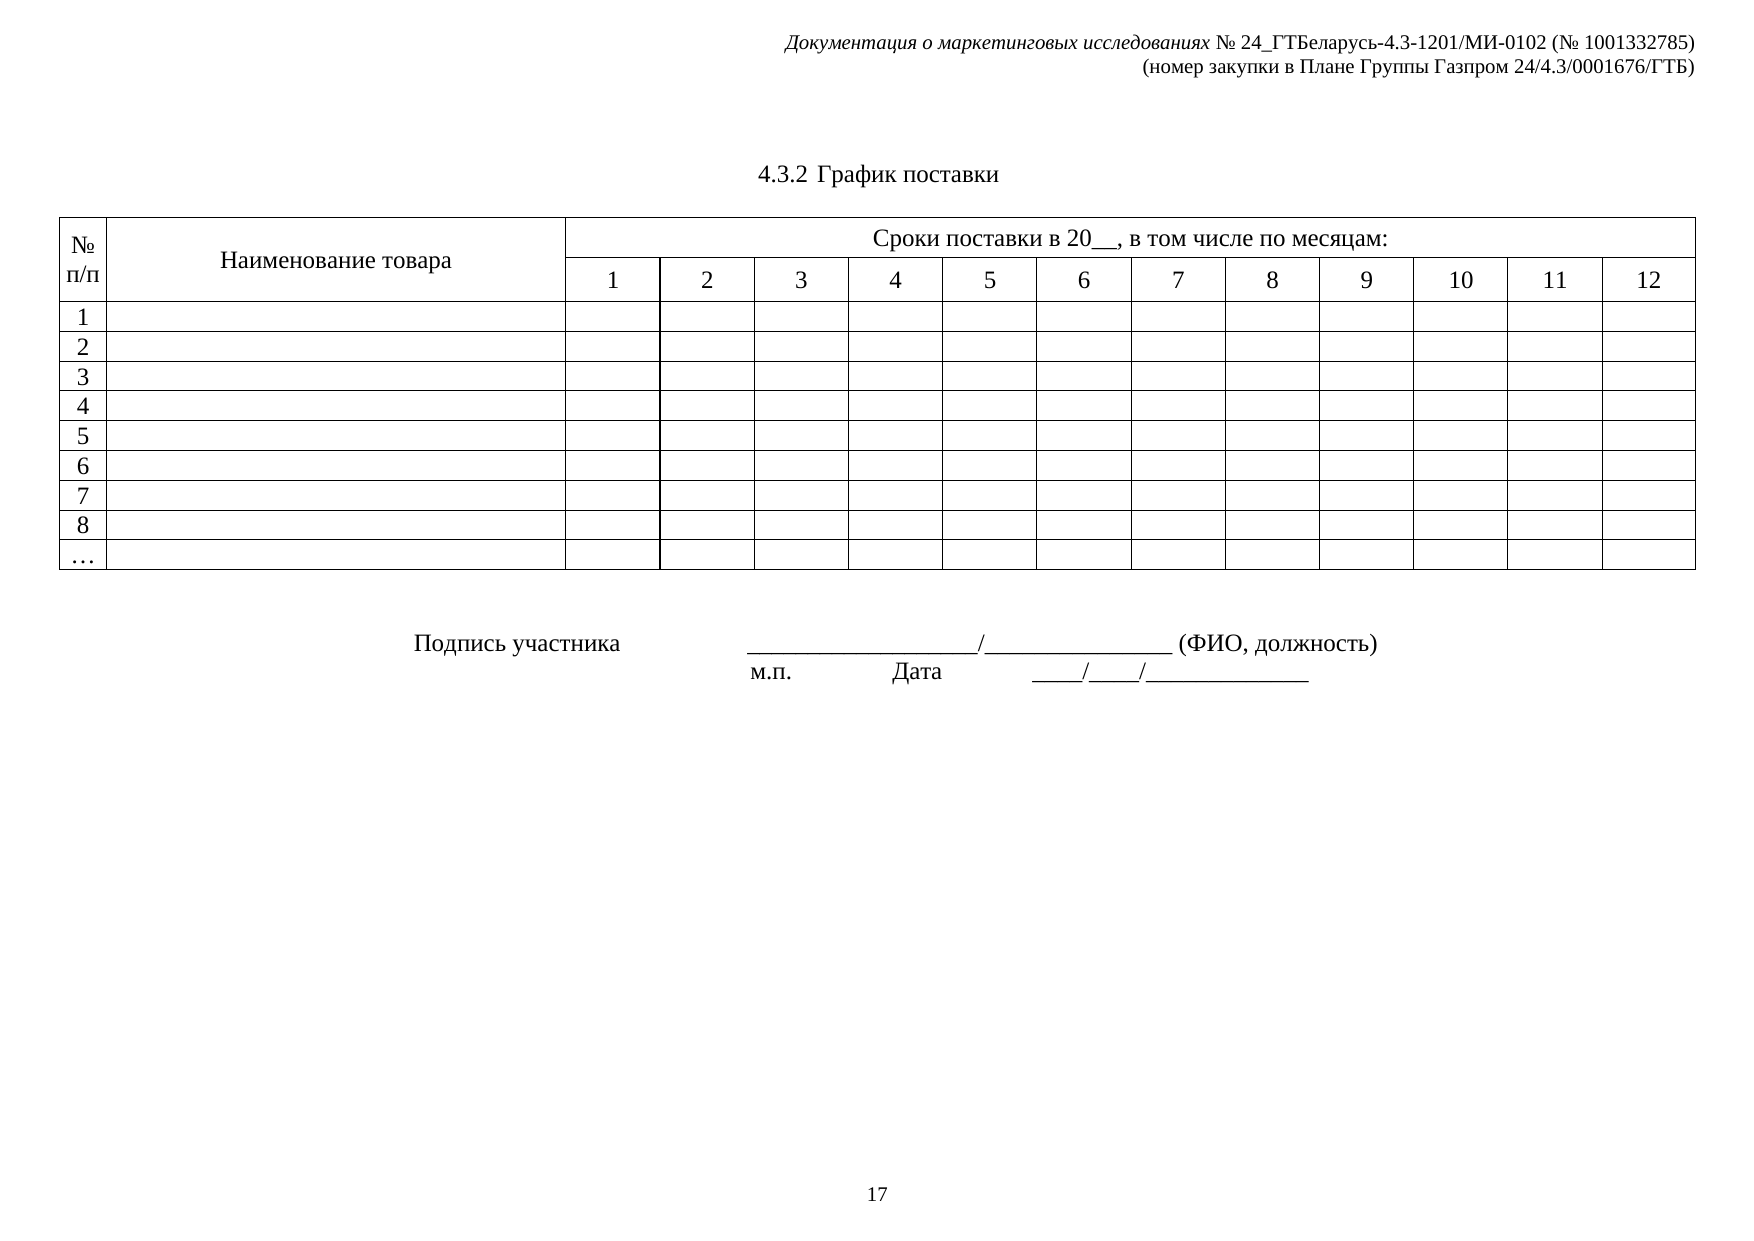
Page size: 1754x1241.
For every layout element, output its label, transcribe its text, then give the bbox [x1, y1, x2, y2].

table_cell [1603, 362, 1695, 390]
table_cell [1414, 540, 1507, 569]
table_cell [1132, 540, 1225, 569]
text м.п. Дата ____/____/_____________ [326, 656, 1695, 685]
table_cell [1320, 332, 1413, 361]
table_cell [1603, 540, 1695, 569]
table_cell [943, 421, 1036, 450]
table_cell [755, 421, 848, 450]
table_cell [1037, 481, 1131, 509]
table_cell [661, 451, 754, 480]
table_cell [1226, 540, 1319, 569]
table_cell [107, 481, 565, 509]
table_cell [755, 332, 848, 361]
table_cell [661, 332, 754, 361]
table_cell [1037, 451, 1131, 480]
table_cell [849, 362, 942, 390]
table_cell [1414, 511, 1507, 539]
table_cell [1226, 362, 1319, 390]
table_cell [1414, 362, 1507, 390]
table_cell [566, 302, 659, 331]
table_cell [1226, 481, 1319, 509]
table_cell [1508, 332, 1602, 361]
table_cell [107, 421, 565, 450]
table_cell [1414, 302, 1507, 331]
table_cell [566, 451, 659, 480]
table_cell [943, 481, 1036, 509]
table_cell [849, 332, 942, 361]
table_cell [1508, 451, 1602, 480]
table_cell [566, 391, 659, 420]
table_cell [755, 362, 848, 390]
table_cell [1037, 302, 1131, 331]
table_cell 5 [943, 258, 1036, 301]
table_cell [1320, 451, 1413, 480]
table_cell [755, 302, 848, 331]
table_cell [1037, 511, 1131, 539]
table_cell [107, 362, 565, 390]
table_cell [107, 540, 565, 569]
table_cell [1508, 511, 1602, 539]
table_cell [1414, 332, 1507, 361]
table_cell [661, 362, 754, 390]
table_cell 12 [1603, 258, 1695, 301]
table_cell 4 [60, 391, 106, 420]
table_cell [943, 302, 1036, 331]
table_cell [1037, 421, 1131, 450]
table_header № п/п [60, 218, 106, 301]
table_cell [566, 481, 659, 509]
table_cell [1414, 451, 1507, 480]
table_cell [566, 421, 659, 450]
table_cell 2 [661, 258, 754, 301]
table_cell [943, 362, 1036, 390]
table_cell [1132, 362, 1225, 390]
table_cell [661, 540, 754, 569]
table_cell [1132, 451, 1225, 480]
table_cell [755, 391, 848, 420]
table_cell [107, 451, 565, 480]
table_cell [107, 302, 565, 331]
table_cell [849, 540, 942, 569]
table_cell [1414, 391, 1507, 420]
table_cell [1508, 421, 1602, 450]
table_cell [1320, 302, 1413, 331]
table_cell [661, 481, 754, 509]
table_cell [107, 391, 565, 420]
table_cell [1320, 511, 1413, 539]
table_cell 6 [1037, 258, 1131, 301]
table_cell [1320, 421, 1413, 450]
table_cell 4 [849, 258, 942, 301]
table_cell 1 [566, 258, 659, 301]
table_cell 9 [1320, 258, 1413, 301]
table_cell [943, 451, 1036, 480]
table_cell [1037, 391, 1131, 420]
table_cell [1508, 540, 1602, 569]
table_cell [1226, 451, 1319, 480]
table_cell [849, 391, 942, 420]
table_cell 10 [1414, 258, 1507, 301]
table_cell 3 [755, 258, 848, 301]
table_cell [1226, 302, 1319, 331]
table_cell [661, 302, 754, 331]
table_cell 7 [60, 481, 106, 509]
table_cell [1320, 362, 1413, 390]
table_cell [755, 511, 848, 539]
table_cell [849, 481, 942, 509]
table_cell [1226, 421, 1319, 450]
table_header Сроки поставки в 20__, в том числе по месяцам: [566, 218, 1695, 257]
table_cell 2 [60, 332, 106, 361]
table_cell [1132, 391, 1225, 420]
table_cell [1414, 481, 1507, 509]
table_cell [1508, 362, 1602, 390]
table_cell [566, 540, 659, 569]
table_cell [1320, 391, 1413, 420]
table_cell [755, 540, 848, 569]
table_cell [1603, 391, 1695, 420]
table_cell [107, 511, 565, 539]
table_cell 6 [60, 451, 106, 480]
table_cell [1508, 481, 1602, 509]
text Подпись участника /_______________ (ФИО, должность) [96, 628, 1695, 656]
table_cell 7 [1132, 258, 1225, 301]
table_cell 3 [60, 362, 106, 390]
table_cell [1414, 421, 1507, 450]
table_header Наименование товара [107, 218, 565, 301]
table_cell [566, 511, 659, 539]
table_cell 8 [1226, 258, 1319, 301]
table_cell [849, 511, 942, 539]
table_cell [1132, 302, 1225, 331]
table_cell [661, 511, 754, 539]
table_cell [1037, 362, 1131, 390]
table_cell 8 [60, 511, 106, 539]
table_cell [1037, 540, 1131, 569]
table_cell [1132, 332, 1225, 361]
table_cell [755, 451, 848, 480]
table_cell [1603, 332, 1695, 361]
table_cell 1 [60, 302, 106, 331]
table_cell [1508, 391, 1602, 420]
table_cell [1132, 481, 1225, 509]
table_cell [849, 421, 942, 450]
table_cell [1226, 332, 1319, 361]
table_cell [1603, 511, 1695, 539]
table_cell [661, 421, 754, 450]
table_cell [849, 451, 942, 480]
table_cell [849, 302, 942, 331]
table_cell [1603, 302, 1695, 331]
table_cell [1603, 421, 1695, 450]
table_cell [1320, 481, 1413, 509]
table_cell [566, 332, 659, 361]
table_cell [1132, 421, 1225, 450]
table_cell [1603, 481, 1695, 509]
table_cell [566, 362, 659, 390]
table_cell 11 [1508, 258, 1602, 301]
table_cell [943, 332, 1036, 361]
table_cell [943, 511, 1036, 539]
table_cell [755, 481, 848, 509]
list График поставки [59, 159, 1698, 188]
table_cell [1226, 511, 1319, 539]
table_cell [1320, 540, 1413, 569]
table_cell [943, 540, 1036, 569]
table_cell [107, 332, 565, 361]
table_cell [1508, 302, 1602, 331]
table_cell [943, 391, 1036, 420]
table_cell [1603, 451, 1695, 480]
table_cell 5 [60, 421, 106, 450]
table_cell [661, 391, 754, 420]
table_cell … [60, 540, 106, 569]
table_cell [1226, 391, 1319, 420]
table_cell [1132, 511, 1225, 539]
table_cell [1037, 332, 1131, 361]
